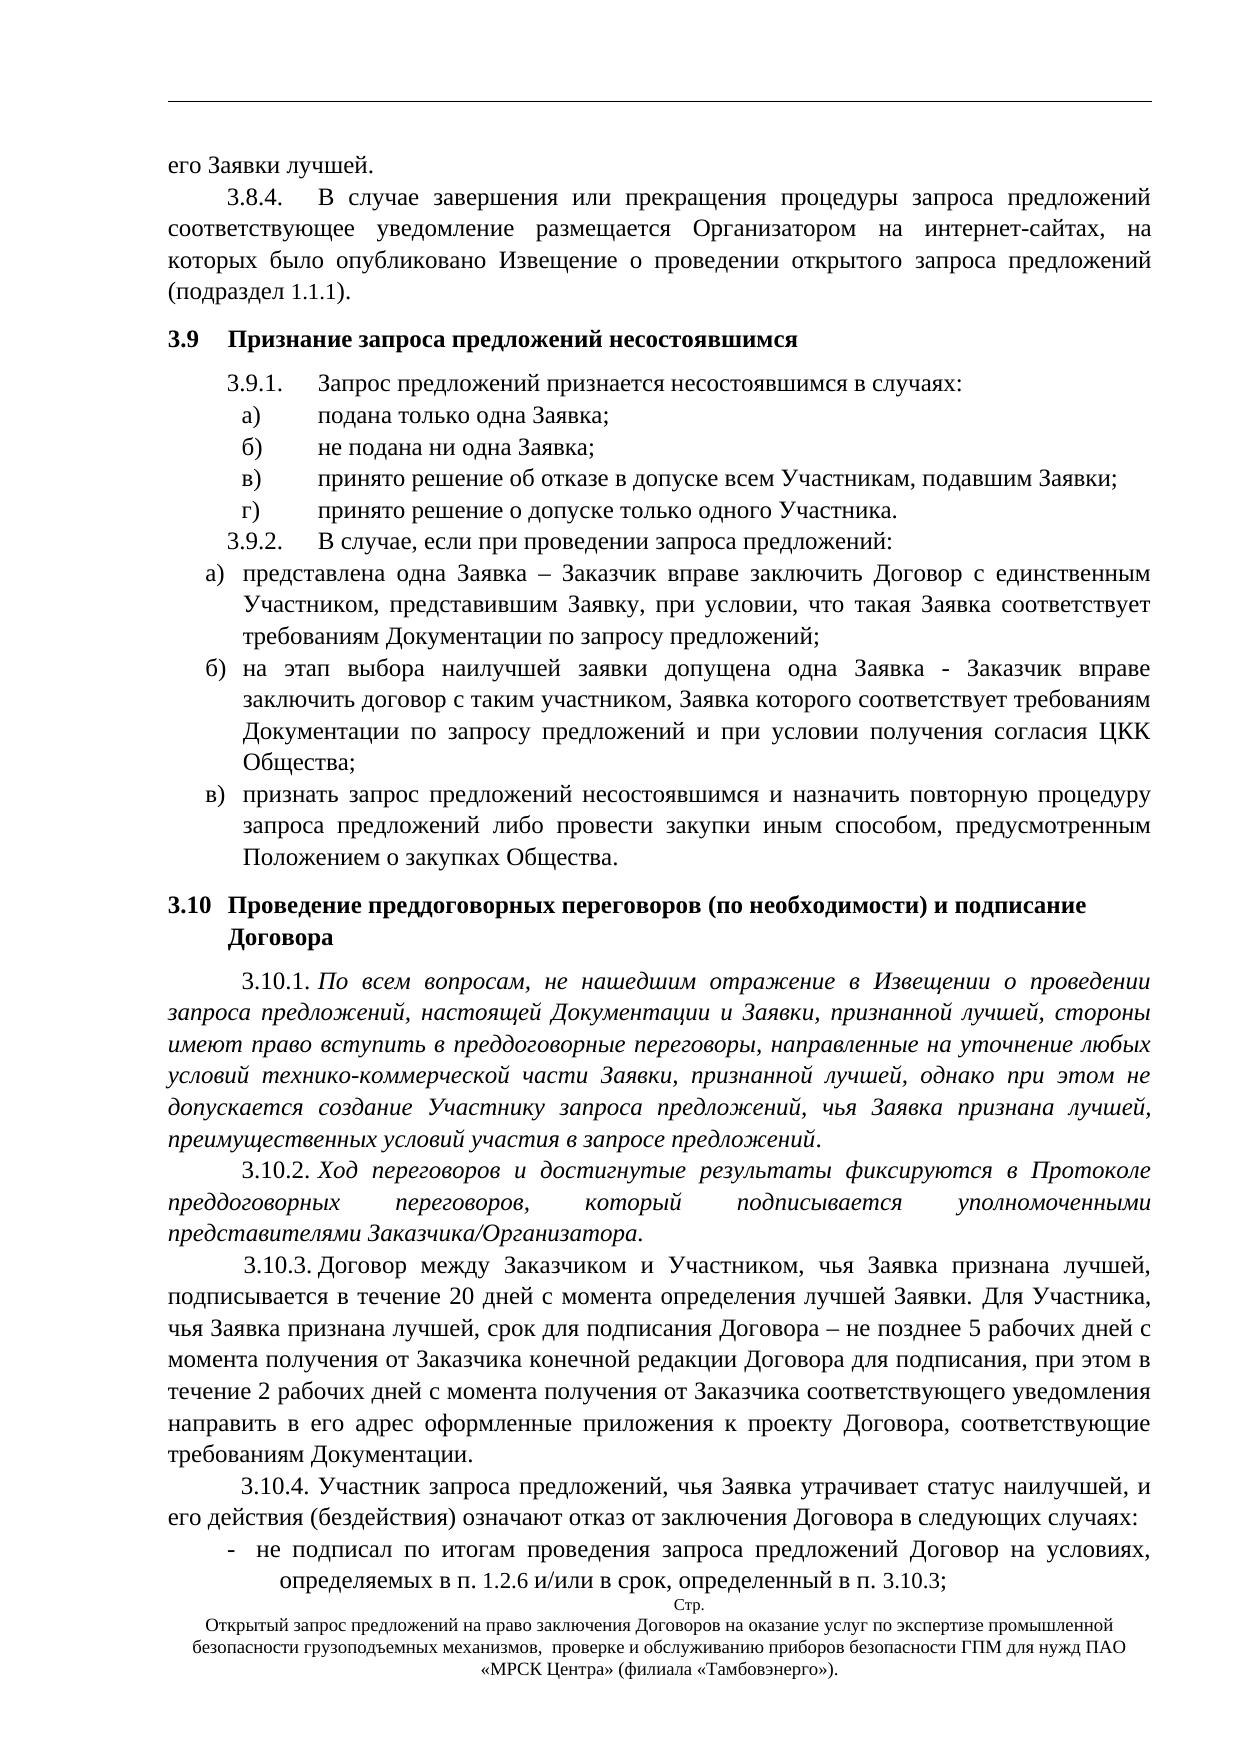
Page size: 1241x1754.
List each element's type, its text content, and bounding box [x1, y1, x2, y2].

list Договор между Заказчиком и Участником, чья Заявка признана лучшей, подписывается в течение 20 дней с момента определения лучшей Заявки. Для Участника, чья Заявка признана лучшей, срок для подписания Договора – не позднее 5 рабочих дней с момента получения от Заказчика конечной редакции Договора для подписания, при этом в течение 2 рабочих дней с момента получения от Заказчика соответствующего уведомления направить в его адрес оформленные приложения к проекту Договора, соответствующие требованиям Документации. [168, 1250, 1152, 1468]
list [168, 150, 1152, 179]
list Участник запроса предложений, чья Заявка утрачивает статус наилучшей, и его действия (бездействия) означают отказ от заключения Договора в следующих случаях: [168, 1471, 1152, 1531]
subtitle Проведение преддоговорных переговоров (по необходимости) и подписание Договора [168, 890, 1152, 951]
list не подана ни одна Заявка; [168, 432, 1152, 460]
list признать запрос предложений несостоявшимся и назначить повторную процедуру запроса предложений либо провести закупки иным способом, предусмотренным Положением о закупках Общества. [205, 779, 1152, 871]
list не подписал по итогам проведения запроса предложений Договор на условиях, определяемых в п. 1.2.6 и/или в срок, определенный в п. 3.10.3; [227, 1534, 1152, 1594]
list По всем вопросам, не нашедшим отражение в Извещении о проведении запроса предложений, настоящей Документации и Заявки, признанной лучшей, стороны имеют право вступить в преддоговорные переговоры, направленные на уточнение любых условий технико-коммерческой части Заявки, признанной лучшей, однако при этом не допускается создание Участнику запроса предложений, чья Заявка признана лучшей, преимущественных условий участия в запросе предложений. [168, 966, 1152, 1152]
list представлена одна Заявка – Заказчик вправе заключить Договор с единственным Участником, представившим Заявку, при условии, что такая Заявка соответствует требованиям Документации по запросу предложений; [205, 558, 1152, 650]
list В случае завершения или прекращения процедуры запроса предложений соответствующее уведомление размещается Организатором на интернет-сайтах, на которых было опубликовано Извещение о проведении открытого запроса предложений (подраздел 1.1.1). [168, 182, 1152, 305]
list на этап выбора наилучшей заявки допущена одна Заявка - Заказчик вправе заключить договор с таким участником, Заявка которого соответствует требованиям Документации по запросу предложений и при условии получения согласия ЦКК Общества; [205, 653, 1152, 776]
list подана только одна Заявка; [168, 400, 1152, 429]
list В случае, если при проведении запроса предложений: [168, 526, 1152, 555]
list принято решение о допуске только одного Участника. [168, 495, 1152, 523]
list Ход переговоров и достигнутые результаты фиксируются в Протоколе преддоговорных переговоров, который подписывается уполномоченными представителями Заказчика/Организатора. [168, 1155, 1152, 1247]
list принято решение об отказе в допуске всем Участникам, подавшим Заявки; [168, 463, 1152, 492]
subtitle Признание запроса предложений несостоявшимся [168, 324, 1152, 353]
list Запрос предложений признается несостоявшимся в случаях: [168, 368, 1152, 397]
